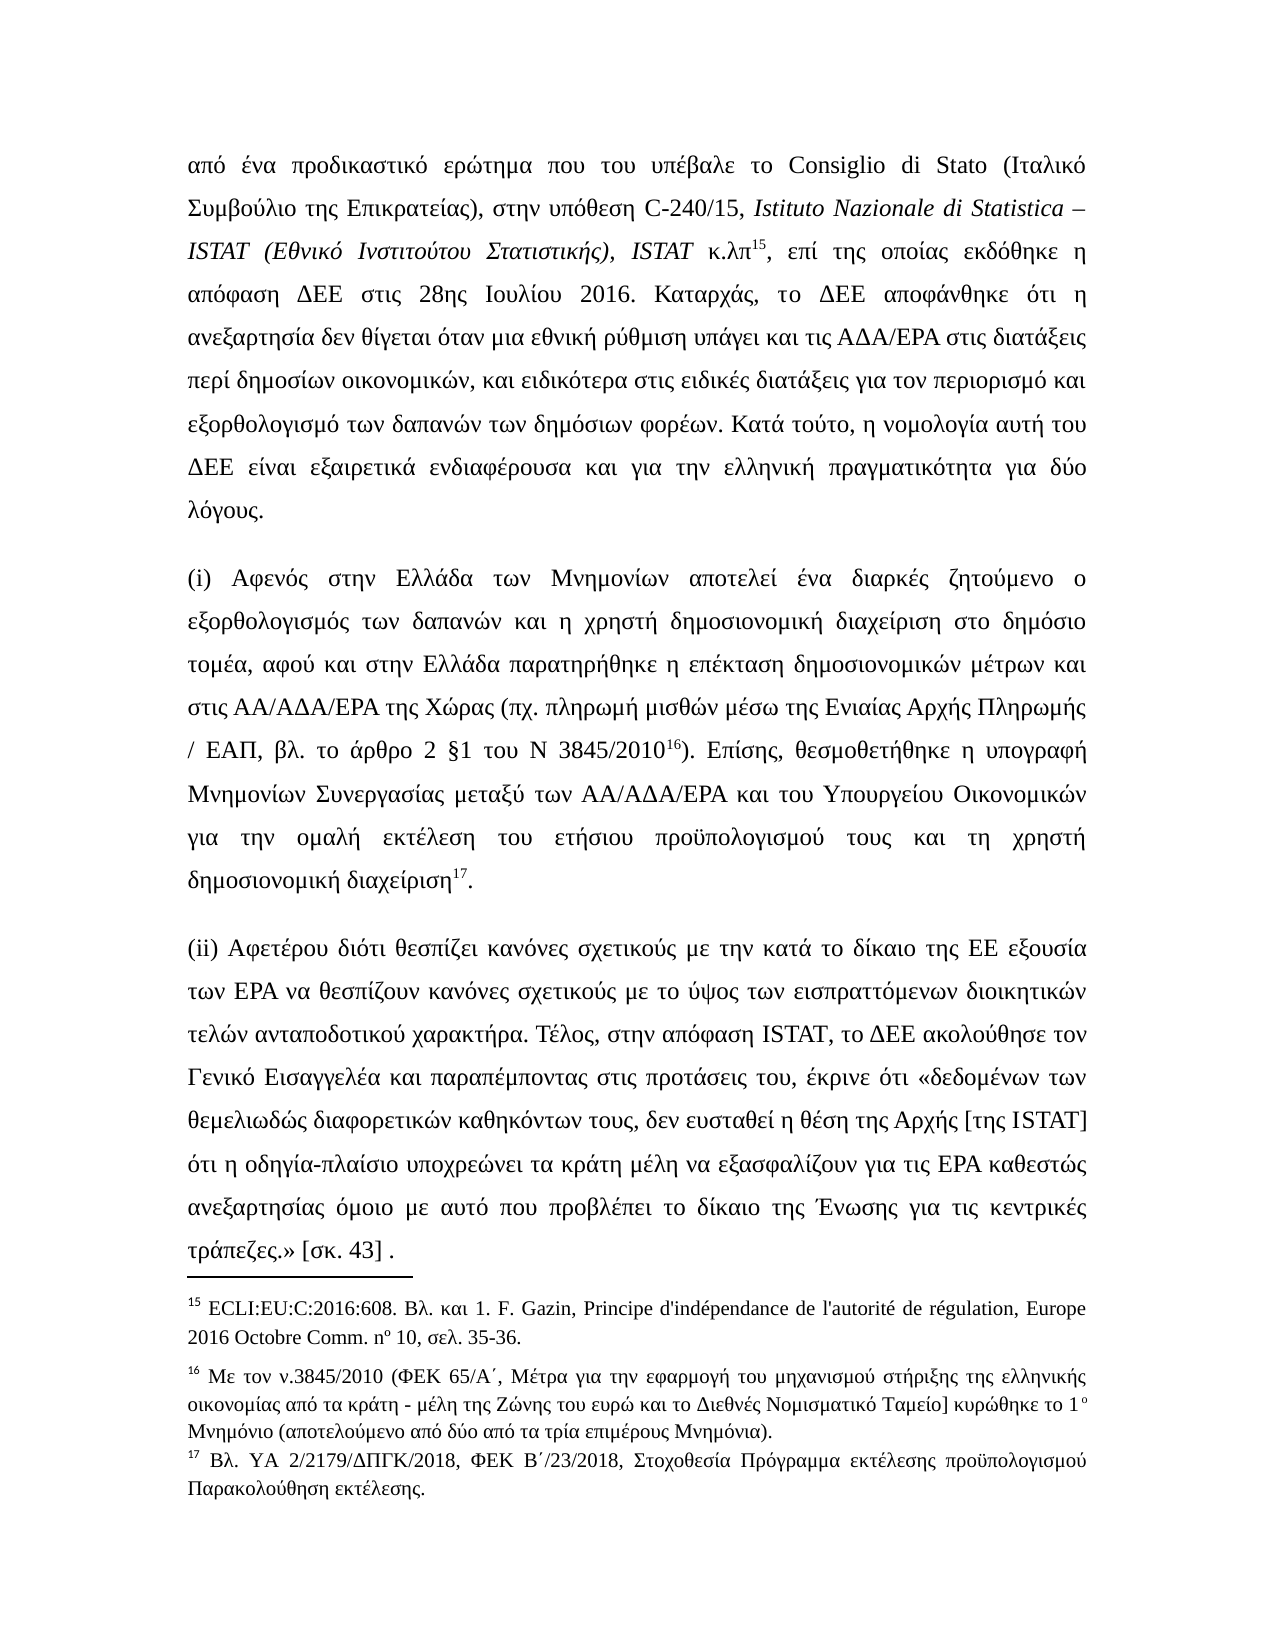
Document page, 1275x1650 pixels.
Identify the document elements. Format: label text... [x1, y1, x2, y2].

subtitle (i) Αφενός στην Ελλάδα των Μνημονίων αποτελεί ένα διαρκές ζητούμενο ο εξορθολογισμός των δαπανών και η χρηστή δημοσιονομική διαχείριση στο δημόσιο τομέα, αφού και στην Ελλάδα παρατηρήθηκε η επέκταση δημοσιονομικών μέτρων και στις ΑΑ/ΑΔΑ/ΕΡΑ της Χώρας (πχ. πληρωμή μισθών μέσω της Ενιαίας Αρχής Πληρωμής / ΕΑΠ, βλ. το άρθρο 2 §1 του Ν 3845/2010). Επίσης, θεσμοθετήθηκε η υπογραφή Μνημονίων Συνεργασίας μεταξύ των ΑΑ/ΑΔΑ/ΕΡΑ και του Υπουργείου Οικονομικών για την ομαλή εκτέλεση του ετήσιου προϋπολογισμού τους και τη χρηστή δημοσιονομική διαχείριση. [187, 563, 1087, 894]
subtitle (ii) Αφετέρου διότι θεσπίζει κανόνες σχετικούς με την κατά το δίκαιο της ΕΕ εξουσία των ΕΡΑ να θεσπίζουν κανόνες σχετικούς με το ύψος των εισπραττόμενων διοικητικών τελών ανταποδοτικού χαρακτήρα. Τέλος, στην απόφαση ISTAT, το ΔΕΕ ακολούθησε τον Γενικό Εισαγγελέα και παραπέμποντας στις προτάσεις του, έκρινε ότι «δεδομένων των θεμελιωδώς διαφορετικών καθηκόντων τους, δεν ευσταθεί η θέση της Αρχής [της ΙSTAT] ότι η οδηγία-πλαίσιο υποχρεώνει τα κράτη μέλη να εξασφαλίζουν για τις ΕΡΑ καθεστώς ανεξαρτησίας όμοιο με αυτό που προβλέπει το δίκαιο της Ένωσης για τις κεντρικές τράπεζες.» [σκ. 43] . [187, 933, 1087, 1264]
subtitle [187, 150, 1087, 524]
